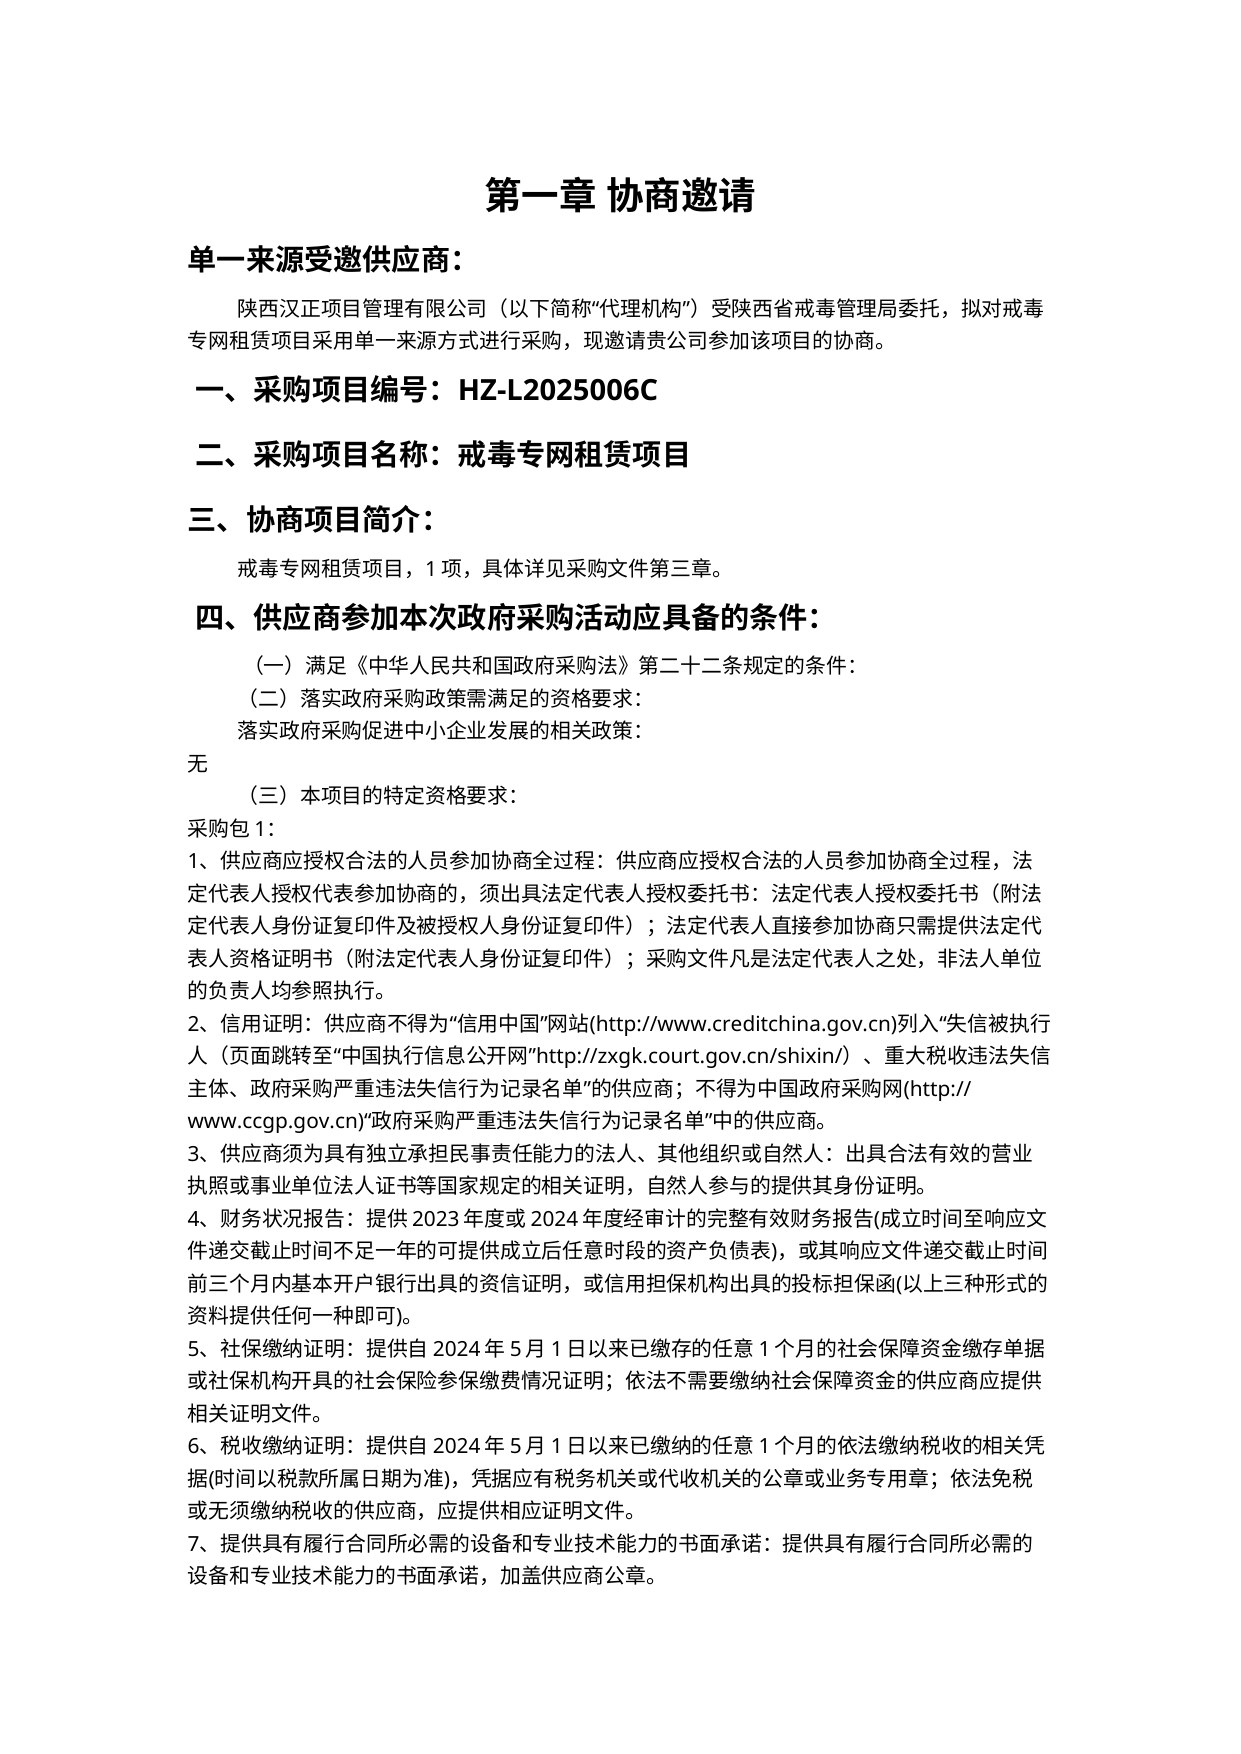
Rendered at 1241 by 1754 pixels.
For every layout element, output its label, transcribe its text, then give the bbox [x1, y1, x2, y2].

text （一）满足《中华人民共和国政府采购法》第二十二条规定的条件： [187, 649, 1053, 682]
text 1、供应商应授权合法的人员参加协商全过程：供应商应授权合法的人员参加协商全过程，法定代表人授权代表参加协商的，须出具法定代表人授权委托书：法定代表人授权委托书（附法定代表人身份证复印件及被授权人身份证复印件）；法定代表人直接参加协商只需提供法定代表人资格证明书（附法定代表人身份证复印件）；采购文件凡是法定代表人之处，非法人单位的负责人均参照执行。 [187, 844, 1053, 1007]
text 陕西汉正项目管理有限公司（以下简称“代理机构”）受陕西省戒毒管理局委托，拟对戒毒专网租赁项目采用单一来源方式进行采购，现邀请贵公司参加该项目的协商。 [187, 292, 1053, 357]
text 一、采购项目编号：HZ-L2025006C [187, 357, 1053, 422]
text 戒毒专网租赁项目，1项，具体详见采购文件第三章。 [187, 552, 1053, 584]
text （二）落实政府采购政策需满足的资格要求： [187, 682, 1053, 714]
text 三、协商项目简介： [187, 487, 1053, 552]
text 第一章 协商邀请 [187, 162, 1053, 227]
text 4、财务状况报告：提供2023年度或2024年度经审计的完整有效财务报告(成立时间至响应文件递交截止时间不足一年的可提供成立后任意时段的资产负债表)，或其响应文件递交截止时间前三个月内基本开户银行出具的资信证明，或信用担保机构出具的投标担保函(以上三种形式的资料提供任何一种即可)。 [187, 1202, 1053, 1332]
text （三）本项目的特定资格要求： [187, 779, 1053, 812]
text 落实政府采购促进中小企业发展的相关政策： [187, 714, 1053, 747]
text 2、信用证明：供应商不得为“信用中国”网站(http://www.creditchina.gov.cn)列入“失信被执行人（页面跳转至“中国执行信息公开网”http://zxgk.court.gov.cn/shixin/）、重大税收违法失信主体、政府采购严重违法失信行为记录名单”的供应商；不得为中国政府采购网(http://www.ccgp.gov.cn)“政府采购严重违法失信行为记录名单”中的供应商。 [187, 1007, 1053, 1137]
text 二、采购项目名称：戒毒专网租赁项目 [187, 422, 1053, 487]
text 5、社保缴纳证明：提供自2024年5月1日以来已缴存的任意1个月的社会保障资金缴存单据或社保机构开具的社会保险参保缴费情况证明；依法不需要缴纳社会保障资金的供应商应提供相关证明文件。 [187, 1332, 1053, 1429]
text 3、供应商须为具有独立承担民事责任能力的法人、其他组织或自然人：出具合法有效的营业执照或事业单位法人证书等国家规定的相关证明，自然人参与的提供其身份证明。 [187, 1137, 1053, 1202]
text 无 [187, 747, 1053, 779]
text 单一来源受邀供应商： [187, 227, 1053, 292]
text 四、供应商参加本次政府采购活动应具备的条件： [187, 584, 1053, 649]
text 7、提供具有履行合同所必需的设备和专业技术能力的书面承诺：提供具有履行合同所必需的设备和专业技术能力的书面承诺，加盖供应商公章。 [187, 1527, 1053, 1592]
text 采购包1： [187, 812, 1053, 844]
text 6、税收缴纳证明：提供自2024年5月1日以来已缴纳的任意1个月的依法缴纳税收的相关凭据(时间以税款所属日期为准)，凭据应有税务机关或代收机关的公章或业务专用章；依法免税或无须缴纳税收的供应商，应提供相应证明文件。 [187, 1429, 1053, 1527]
